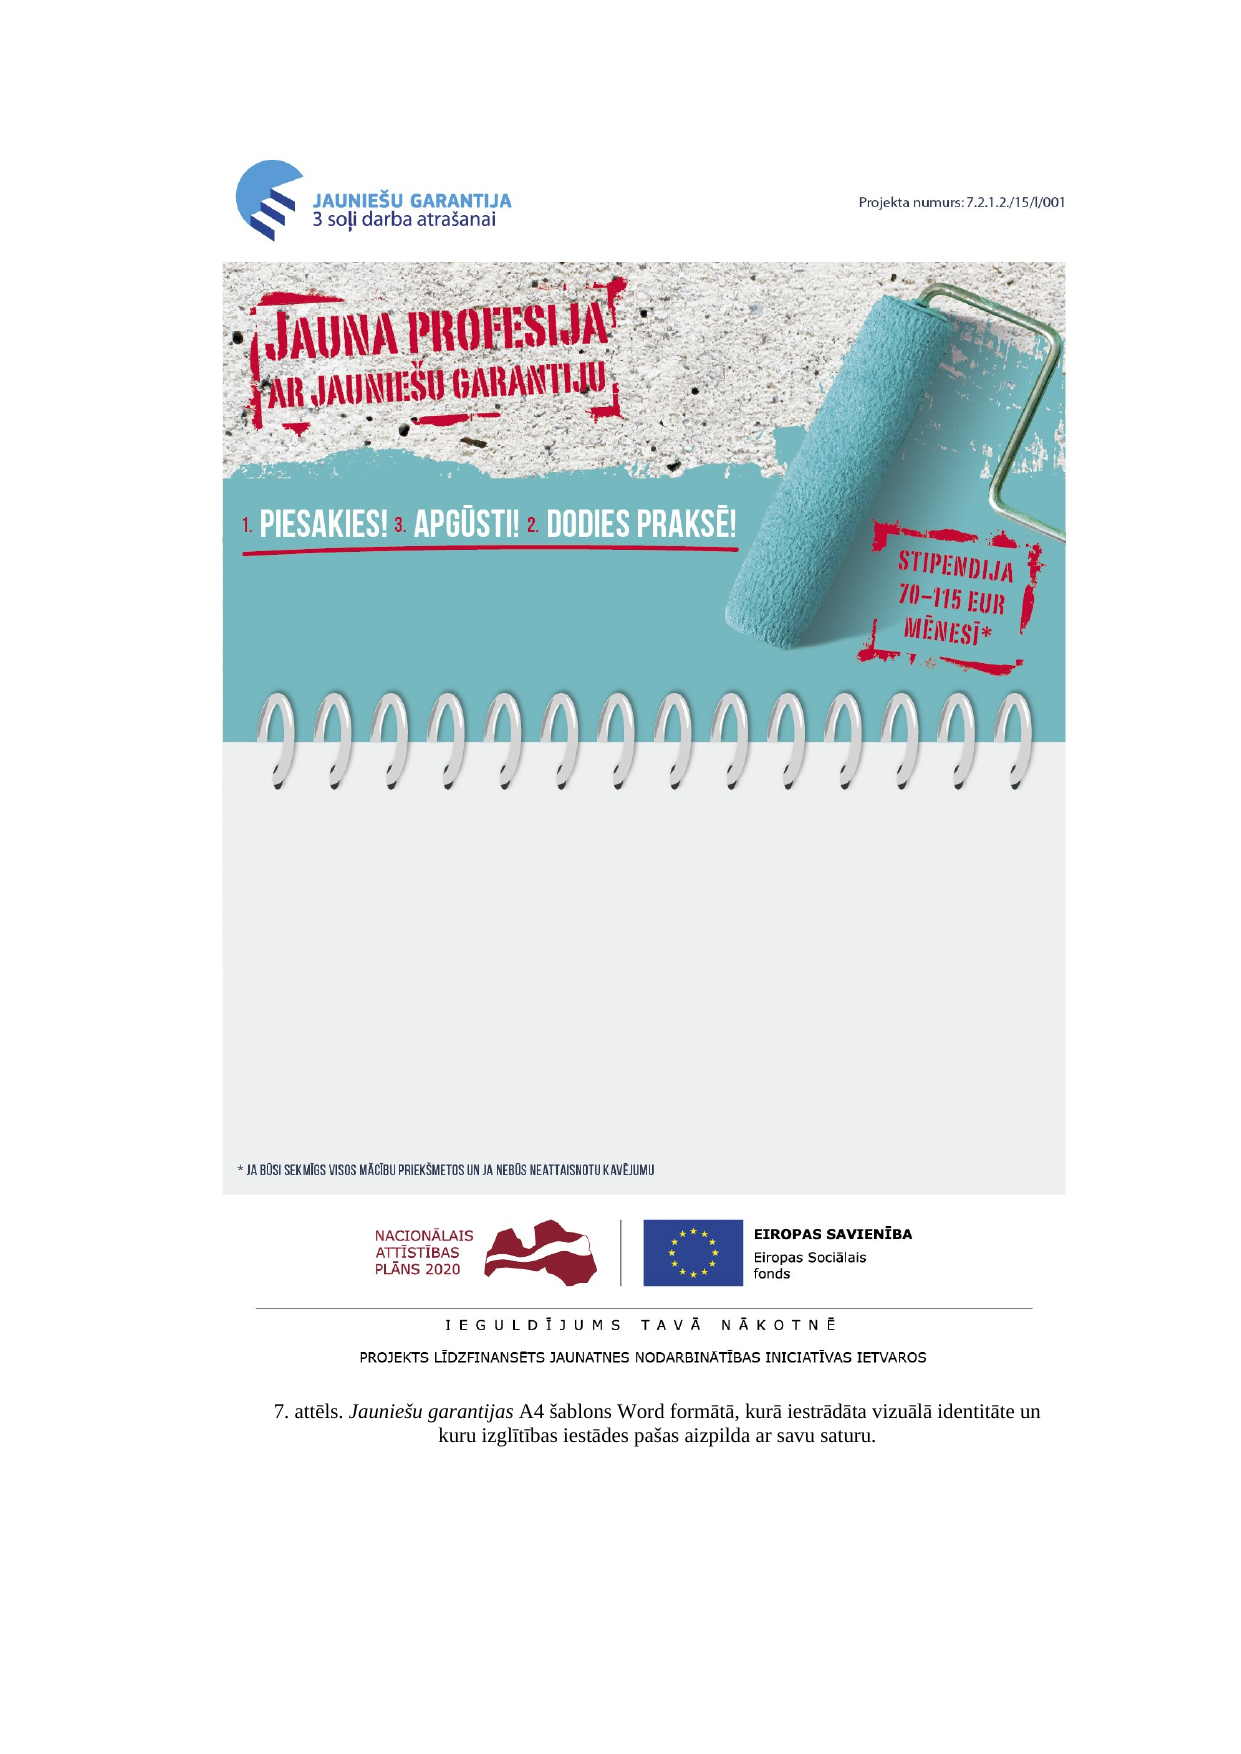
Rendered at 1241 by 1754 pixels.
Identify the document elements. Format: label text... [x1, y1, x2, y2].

picture [187, 118, 1101, 1400]
list 7. attēls. Jauniešu garantijas A4 šablons Word formātā, kurā iestrādāta vizuālā identitāte un kuru izglītības iestādes pašas aizpilda ar savu saturu. [262, 1400, 1053, 1447]
